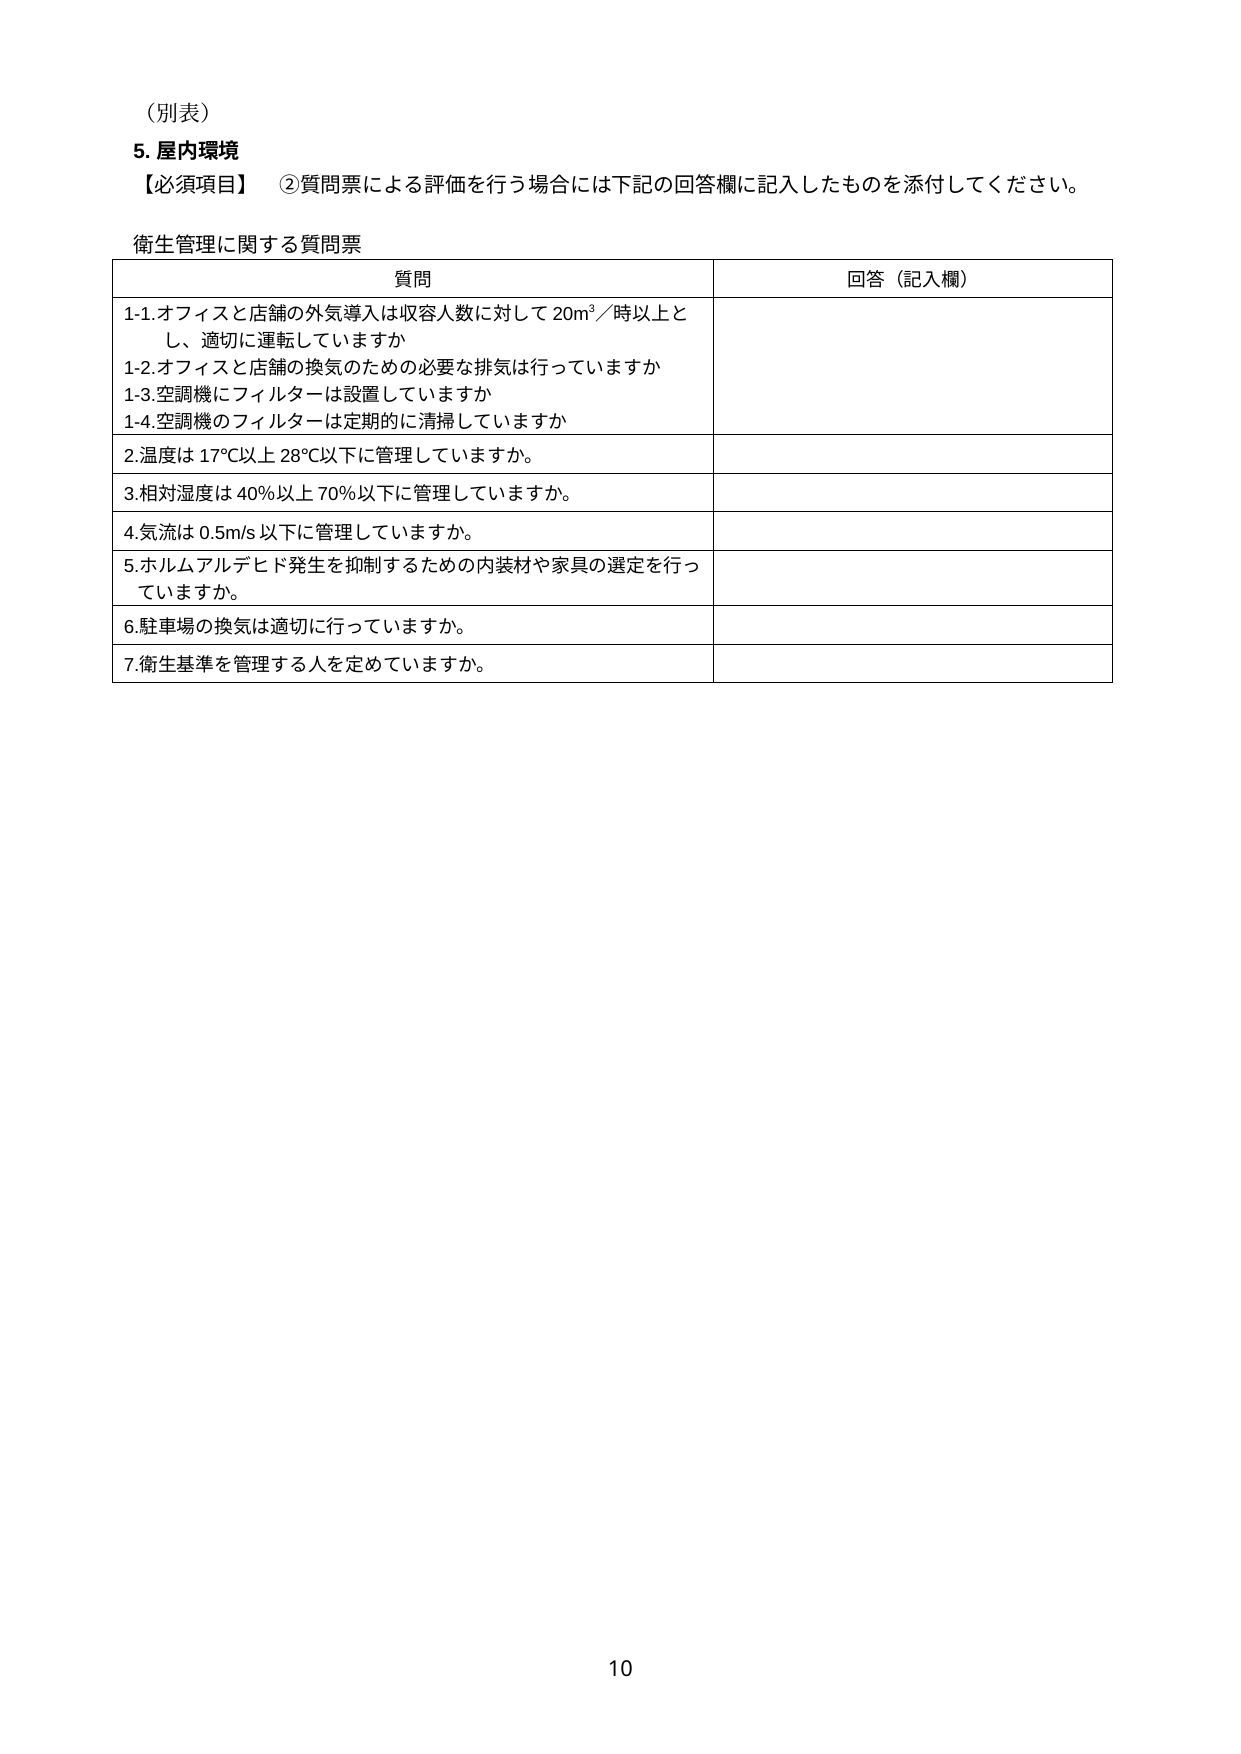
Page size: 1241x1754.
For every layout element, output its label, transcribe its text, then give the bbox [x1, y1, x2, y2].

table_cell 5.ホルムアルデヒド発生を抑制するための内装材や家具の選定を行っていますか。 [113, 551, 713, 605]
table_cell [714, 298, 1112, 434]
table_header 質問 [113, 260, 713, 297]
table_header 回答（記入欄） [714, 260, 1112, 297]
table_cell [714, 512, 1112, 550]
table_cell [714, 551, 1112, 605]
table_cell [714, 474, 1112, 511]
table_cell 7.衛生基準を管理する人を定めていますか。 [113, 645, 713, 682]
table_cell 6.駐車場の換気は適切に行っていますか。 [113, 606, 713, 644]
text 衛生管理に関する質問票 [112, 228, 1128, 259]
table_cell [714, 645, 1112, 682]
text 【必須項目】 ②質問票による評価を行う場合には下記の回答欄に記入したものを添付してください。 [112, 168, 1128, 199]
table_cell [714, 606, 1112, 644]
text （別表） [112, 93, 1128, 131]
table_cell 3.相対湿度は40％以上70％以下に管理していますか。 [113, 474, 713, 511]
table_cell 4.気流は0.5m/s以下に管理していますか。 [113, 512, 713, 550]
text 5. 屋内環境 [112, 131, 1128, 168]
table_cell 2.温度は17℃以上28℃以下に管理していますか。 [113, 435, 713, 473]
table_cell [714, 435, 1112, 473]
table_cell 1-1.オフィスと店舗の外気導入は収容人数に対して20m3／時以上とし、適切に運転していますか 1-2.オフィスと店舗の換気のための必要な排気は行っていますか 1-3.空調機にフィルターは設置していますか 1-4.空調機のフィルターは定期的に清掃していますか [113, 298, 713, 434]
